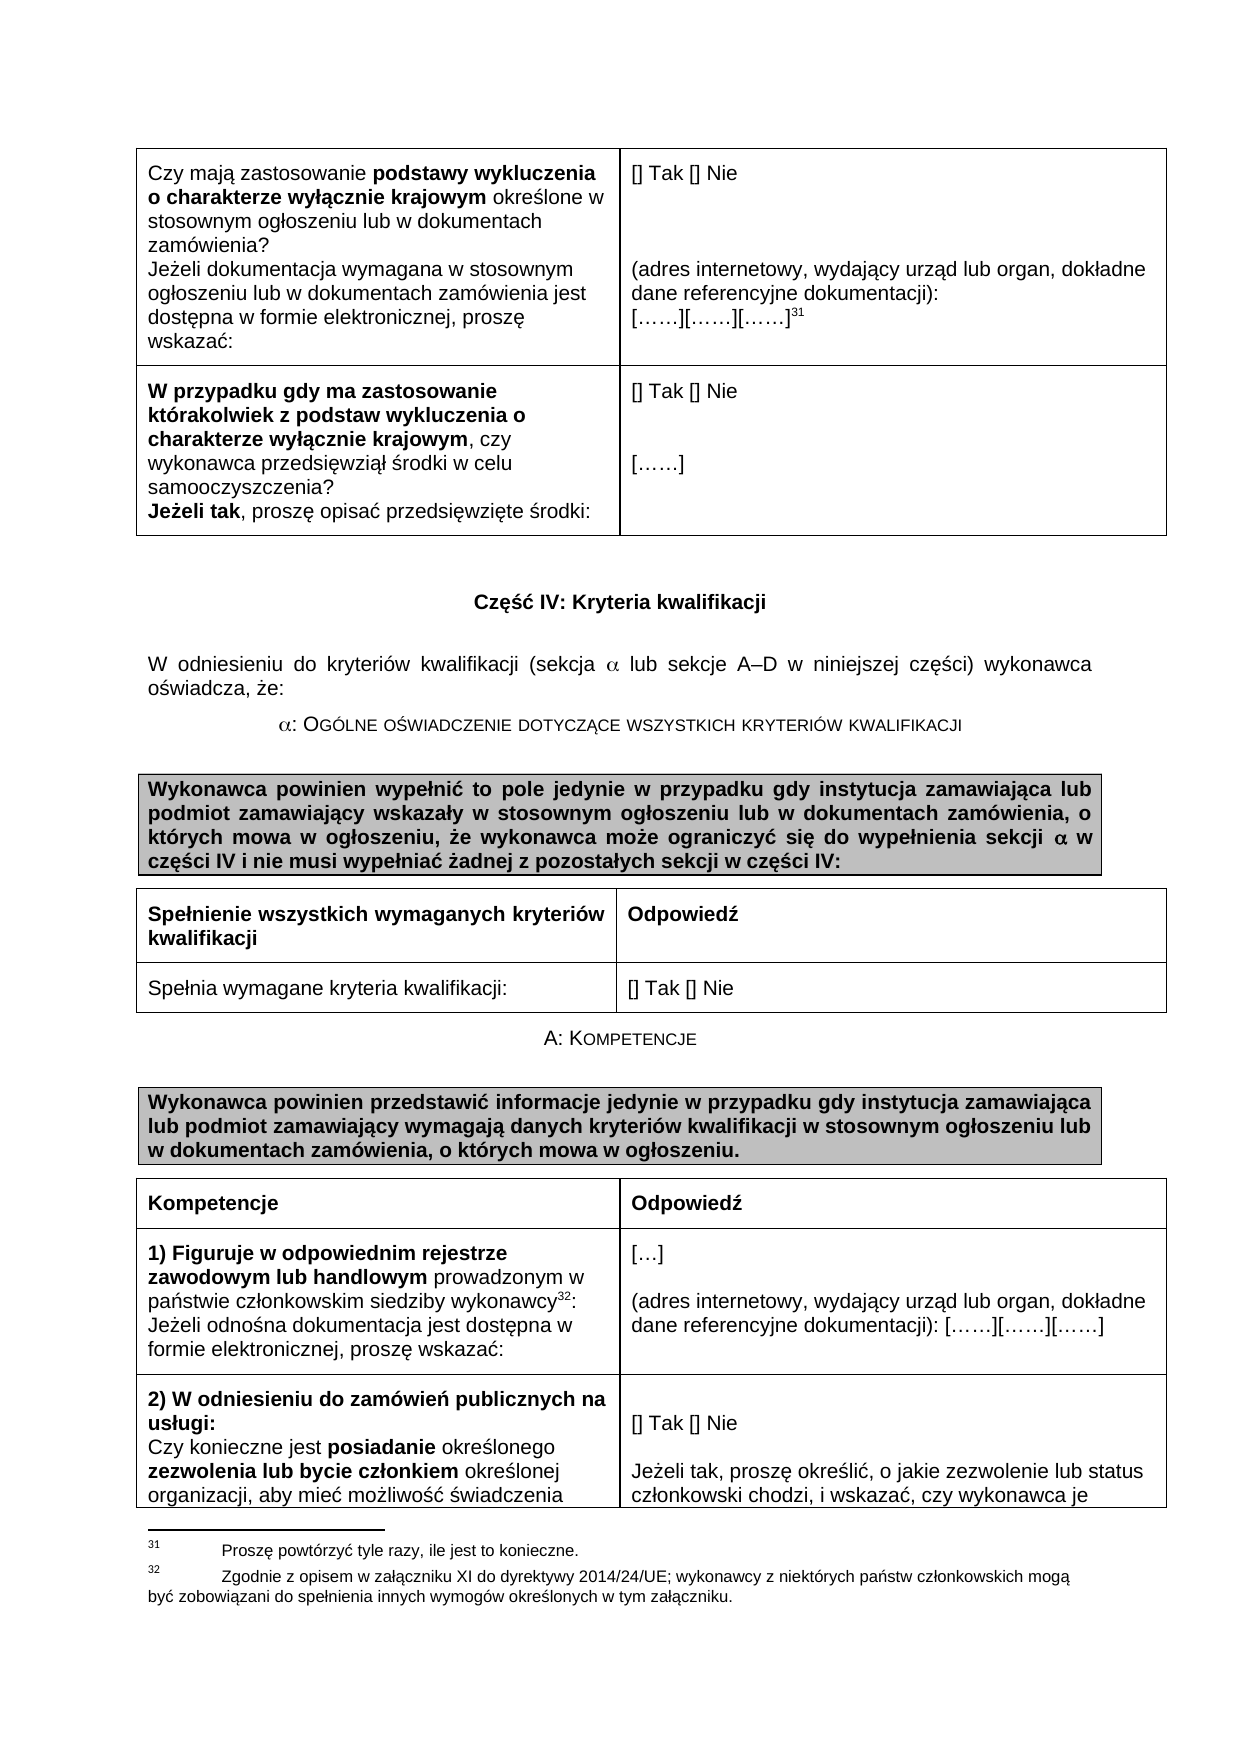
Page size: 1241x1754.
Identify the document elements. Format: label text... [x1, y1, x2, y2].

table_cell Spełnia wymagane kryteria kwalifikacji: [137, 963, 616, 1012]
table_cell W przypadku gdy ma zastosowanie którakolwiek z podstaw wykluczenia o charakterze wyłącznie krajowym, czy wykonawca przedsięwziął środki w celu samooczyszczenia? Jeżeli tak, proszę opisać przedsięwzięte środki: [137, 366, 619, 535]
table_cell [621, 1375, 1166, 1507]
table_header Kompetencje [137, 1179, 619, 1228]
table_cell [] Tak [] Nie [617, 963, 1166, 1012]
text Część IV: Kryteria kwalifikacji [148, 590, 1093, 614]
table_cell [137, 1375, 619, 1507]
table_cell […] (adres internetowy, wydający urząd lub organ, dokładne dane referencyjne dokumentacji): [……][……][……] [621, 1229, 1166, 1373]
table_cell [] Tak [] Nie (adres internetowy, wydający urząd lub organ, dokładne dane referencyjne dokumentacji): [……][……][……] [621, 149, 1166, 365]
table_header Spełnienie wszystkich wymaganych kryteriów kwalifikacji [137, 889, 616, 962]
text Wykonawca powinien wypełnić to pole jedynie w przypadku gdy instytucja zamawiająca lub podmiot zamawiający wskazały w stosownym ogłoszeniu lub w dokumentach zamówienia, o których mowa w ogłoszeniu, że wykonawca może ograniczyć się do wypełnienia sekcji w części IV i nie musi wypełniać żadnej z pozostałych sekcji w części IV: [139, 775, 1101, 874]
table_cell 1) Figuruje w odpowiednim rejestrze zawodowym lub handlowym prowadzonym w państwie członkowskim siedziby wykonawcy: Jeżeli odnośna dokumentacja jest dostępna w formie elektronicznej, proszę wskazać: [137, 1229, 619, 1373]
text A: Kompetencje [148, 1026, 1093, 1049]
text Wykonawca powinien przedstawić informacje jedynie w przypadku gdy instytucja zamawiająca lub podmiot zamawiający wymagają danych kryteriów kwalifikacji w stosownym ogłoszeniu lub w dokumentach zamówienia, o których mowa w ogłoszeniu. [139, 1088, 1101, 1164]
table_header Odpowiedź [617, 889, 1166, 962]
text : Ogólne oświadczenie dotyczące wszystkich kryteriów kwalifikacji [148, 712, 1093, 736]
table_header Odpowiedź [621, 1179, 1166, 1228]
table_cell [] Tak [] Nie [……] [621, 366, 1166, 535]
table_cell Czy mają zastosowanie podstawy wykluczenia o charakterze wyłącznie krajowym określone w stosownym ogłoszeniu lub w dokumentach zamówienia? Jeżeli dokumentacja wymagana w stosownym ogłoszeniu lub w dokumentach zamówienia jest dostępna w formie elektronicznej, proszę wskazać: [137, 149, 619, 365]
text W odniesieniu do kryteriów kwalifikacji (sekcja lub sekcje A–D w niniejszej części) wykonawca oświadcza, że: [148, 651, 1093, 699]
